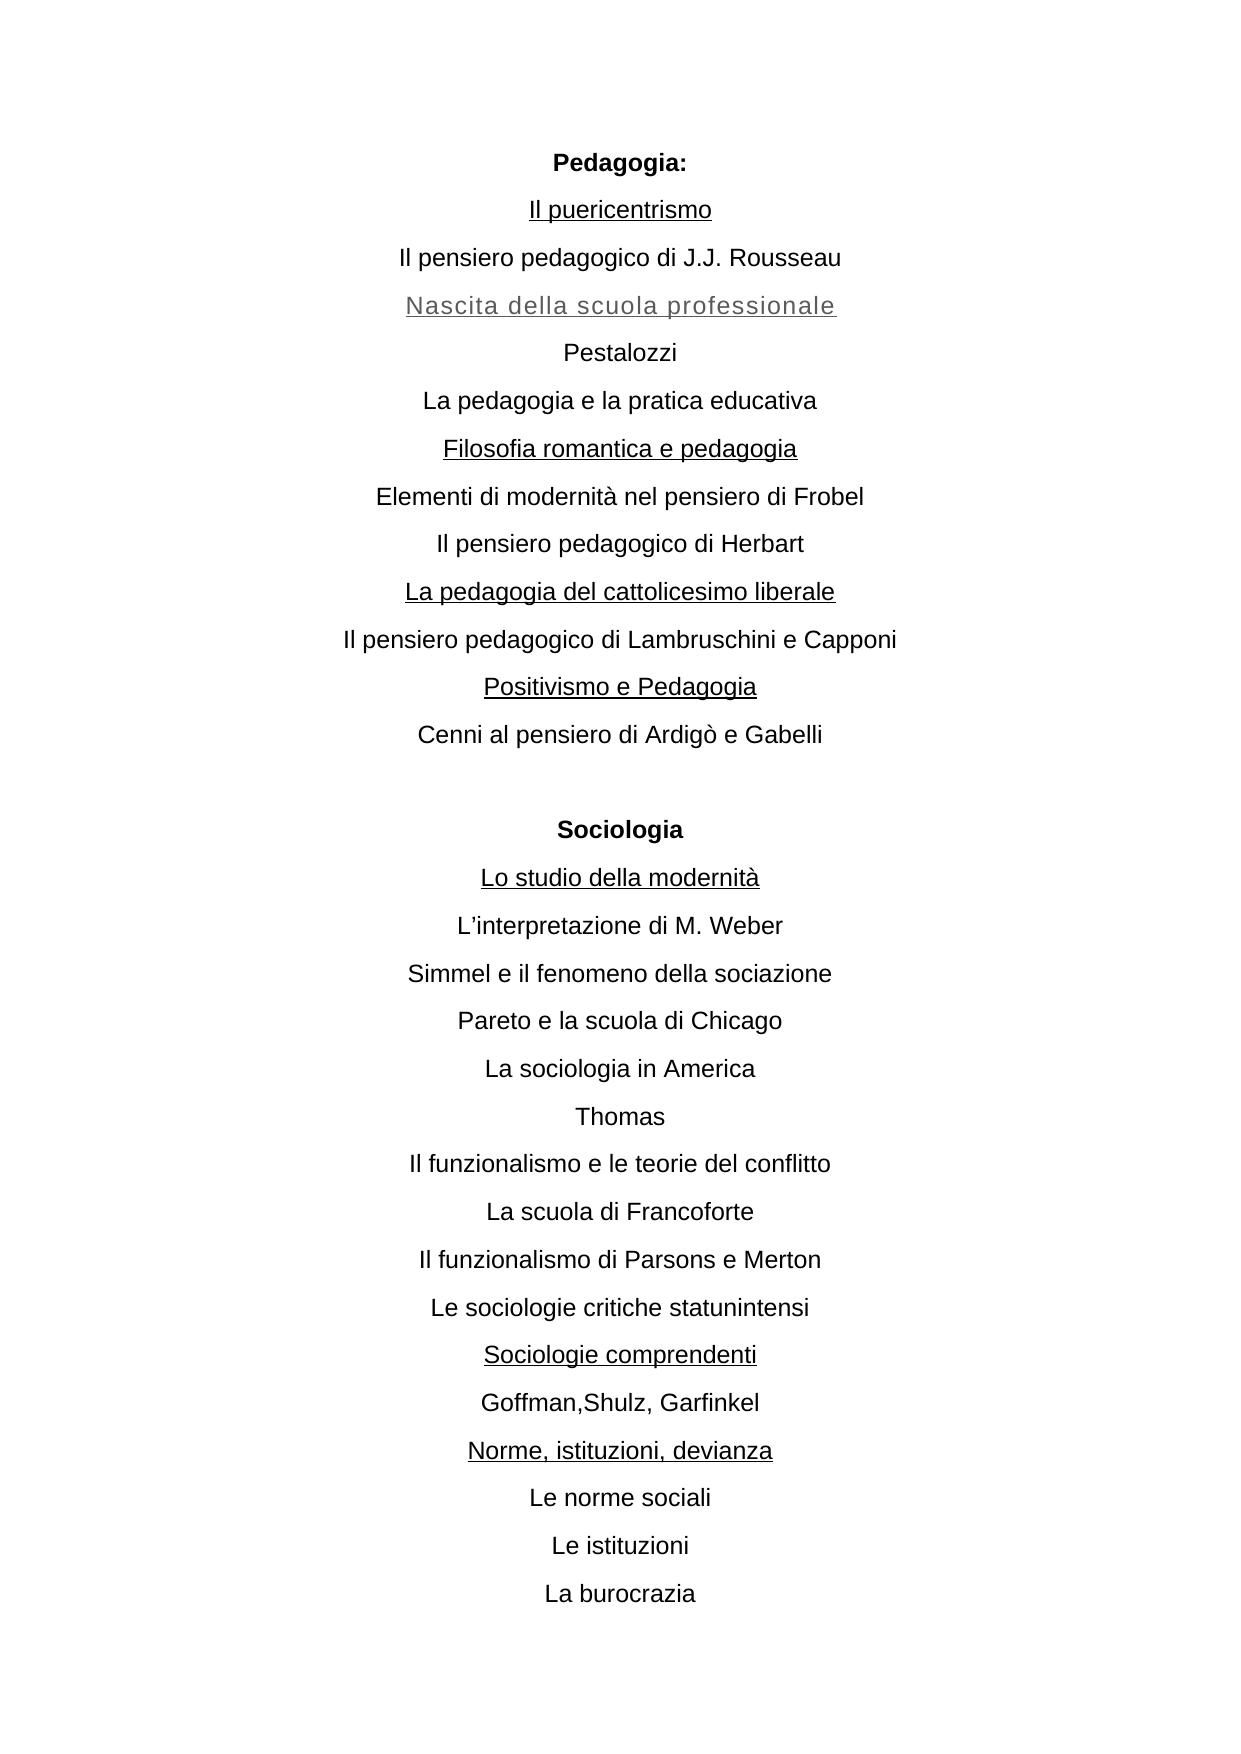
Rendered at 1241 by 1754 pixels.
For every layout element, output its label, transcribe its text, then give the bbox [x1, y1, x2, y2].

subtitle Nascita della scuola professionale [118, 291, 1122, 319]
text Simmel e il fenomeno della sociazione [118, 959, 1122, 987]
text Il funzionalismo di Parsons e Merton [118, 1245, 1122, 1274]
text Il pensiero pedagogico di J.J. Rousseau [118, 243, 1122, 272]
text Cenni al pensiero di Ardigò e Gabelli [118, 720, 1122, 749]
text Pareto e la scuola di Chicago [118, 1006, 1122, 1035]
text Elementi di modernità nel pensiero di Frobel [118, 482, 1122, 510]
text La pedagogia e la pratica educativa [118, 386, 1122, 415]
text Goffman,Shulz, Garfinkel [118, 1388, 1122, 1417]
text Il pensiero pedagogico di Herbart [118, 529, 1122, 558]
text Sociologia [118, 816, 1122, 844]
text Le norme sociali [118, 1483, 1122, 1512]
text La pedagogia del cattolicesimo liberale [118, 577, 1122, 606]
text Il puericentrismo [118, 195, 1122, 224]
text Positivismo e Pedagogia [118, 672, 1122, 701]
text Sociologie comprendenti [118, 1340, 1122, 1369]
text Le istituzioni [118, 1531, 1122, 1560]
text Pestalozzi [118, 338, 1122, 367]
text Pedagogia: [118, 148, 1122, 176]
text Lo studio della modernità [118, 863, 1122, 892]
text La sociologia in America [118, 1054, 1122, 1083]
text La scuola di Francoforte [118, 1197, 1122, 1226]
text La burocrazia [118, 1579, 1122, 1608]
text L’interpretazione di M. Weber [118, 911, 1122, 940]
text Le sociologie critiche statunintensi [118, 1293, 1122, 1321]
text Il funzionalismo e le teorie del conflitto [118, 1149, 1122, 1178]
text Il pensiero pedagogico di Lambruschini e Capponi [118, 625, 1122, 653]
text Thomas [118, 1102, 1122, 1131]
text Filosofia romantica e pedagogia [118, 434, 1122, 463]
text Norme, istituzioni, devianza [118, 1436, 1122, 1464]
